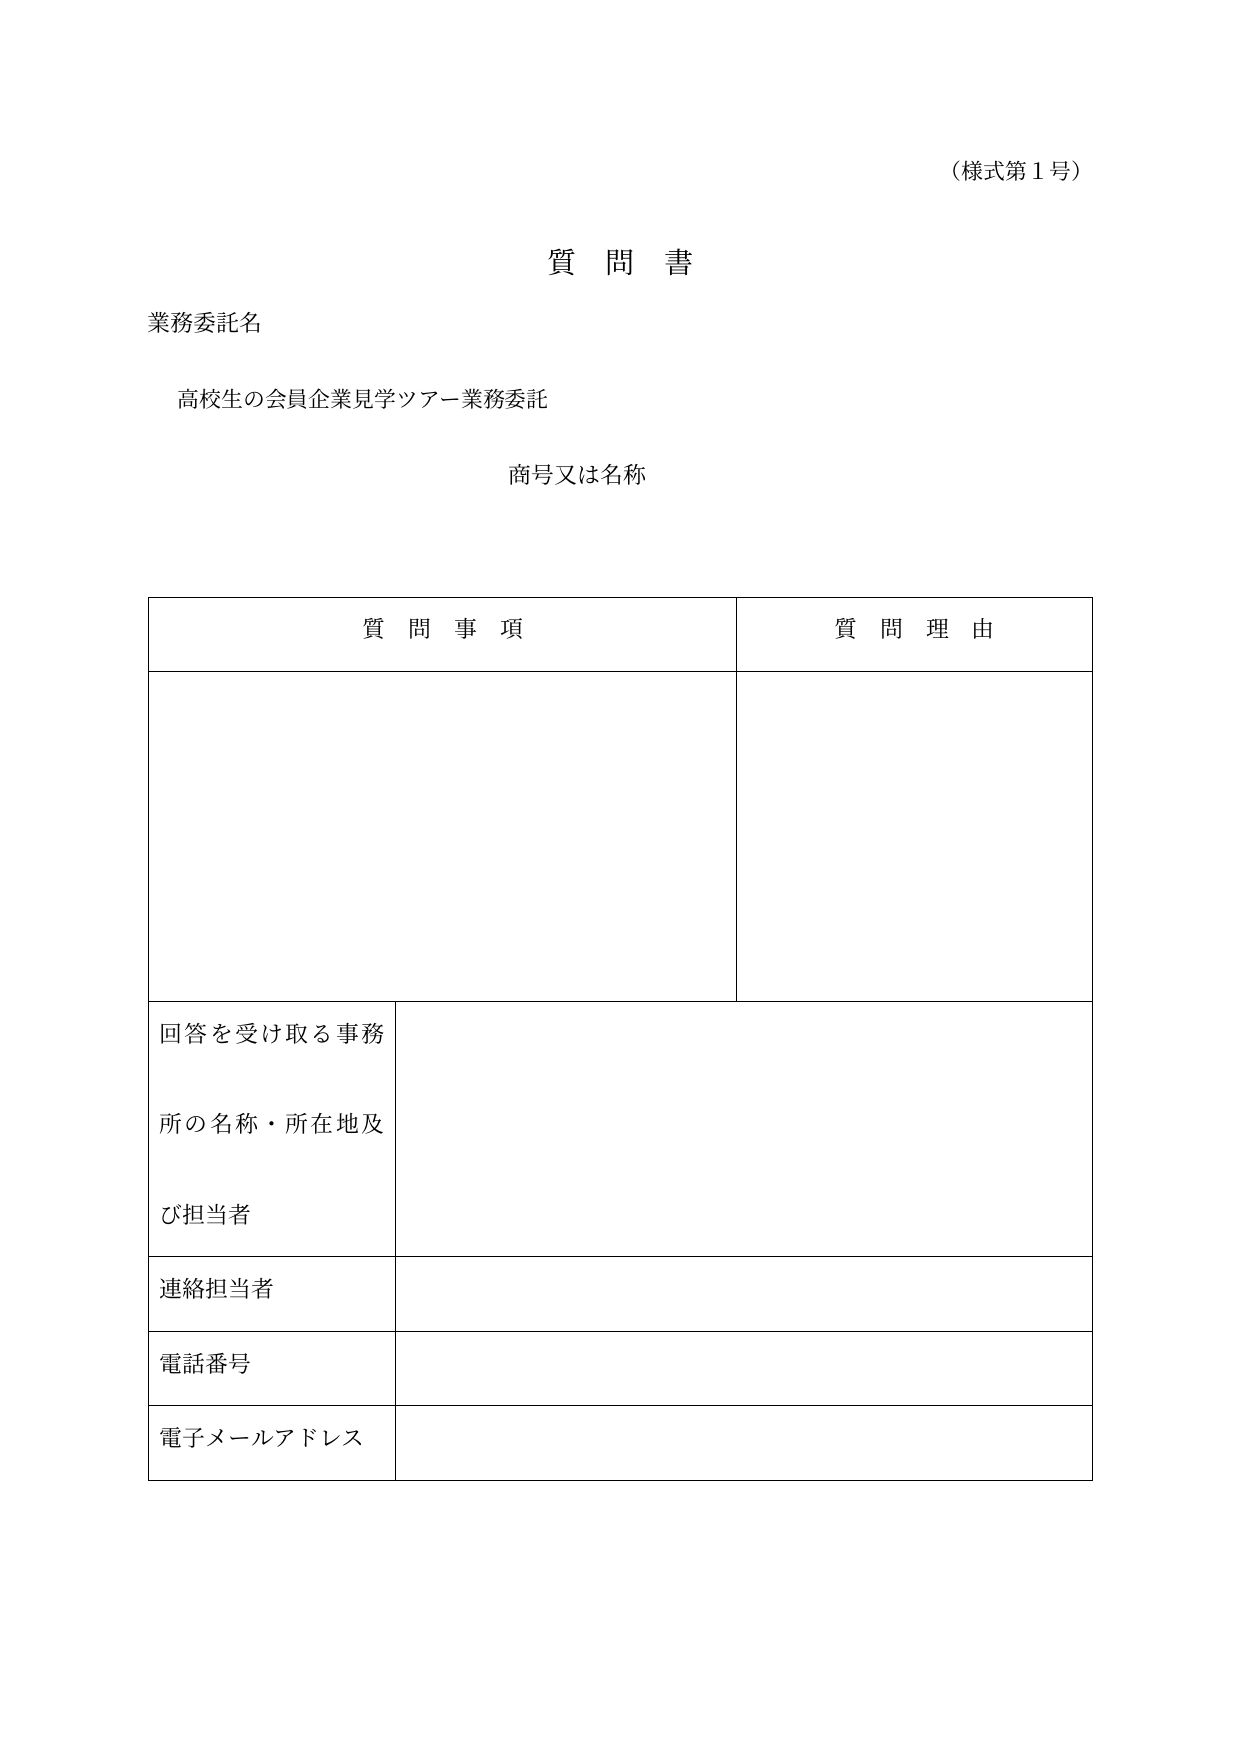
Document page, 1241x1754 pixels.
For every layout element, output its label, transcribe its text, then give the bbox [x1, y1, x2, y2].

text （様式第１号） [148, 140, 1092, 200]
table_header 質 問 事 項 [149, 598, 736, 671]
table_cell [149, 672, 736, 1001]
text 業務委託名 [148, 291, 1092, 351]
table_cell 回答を受け取る事務所の名称・所在地及び担当者 [149, 1002, 395, 1256]
table_cell 連絡担当者 [149, 1257, 395, 1331]
text 商号又は名称 [509, 444, 1092, 504]
table_cell [396, 1332, 1092, 1405]
text 質 問 書 [148, 230, 1092, 291]
table_cell 電子メールアドレス [149, 1406, 395, 1480]
table_cell [396, 1002, 1092, 1256]
text 高校生の会員企業見学ツアー業務委託 [177, 368, 1092, 428]
table_cell [737, 672, 1092, 1001]
table_cell [396, 1257, 1092, 1331]
table_header 質 問 理 由 [737, 598, 1092, 671]
table_cell [396, 1406, 1092, 1480]
table_cell 電話番号 [149, 1332, 395, 1405]
